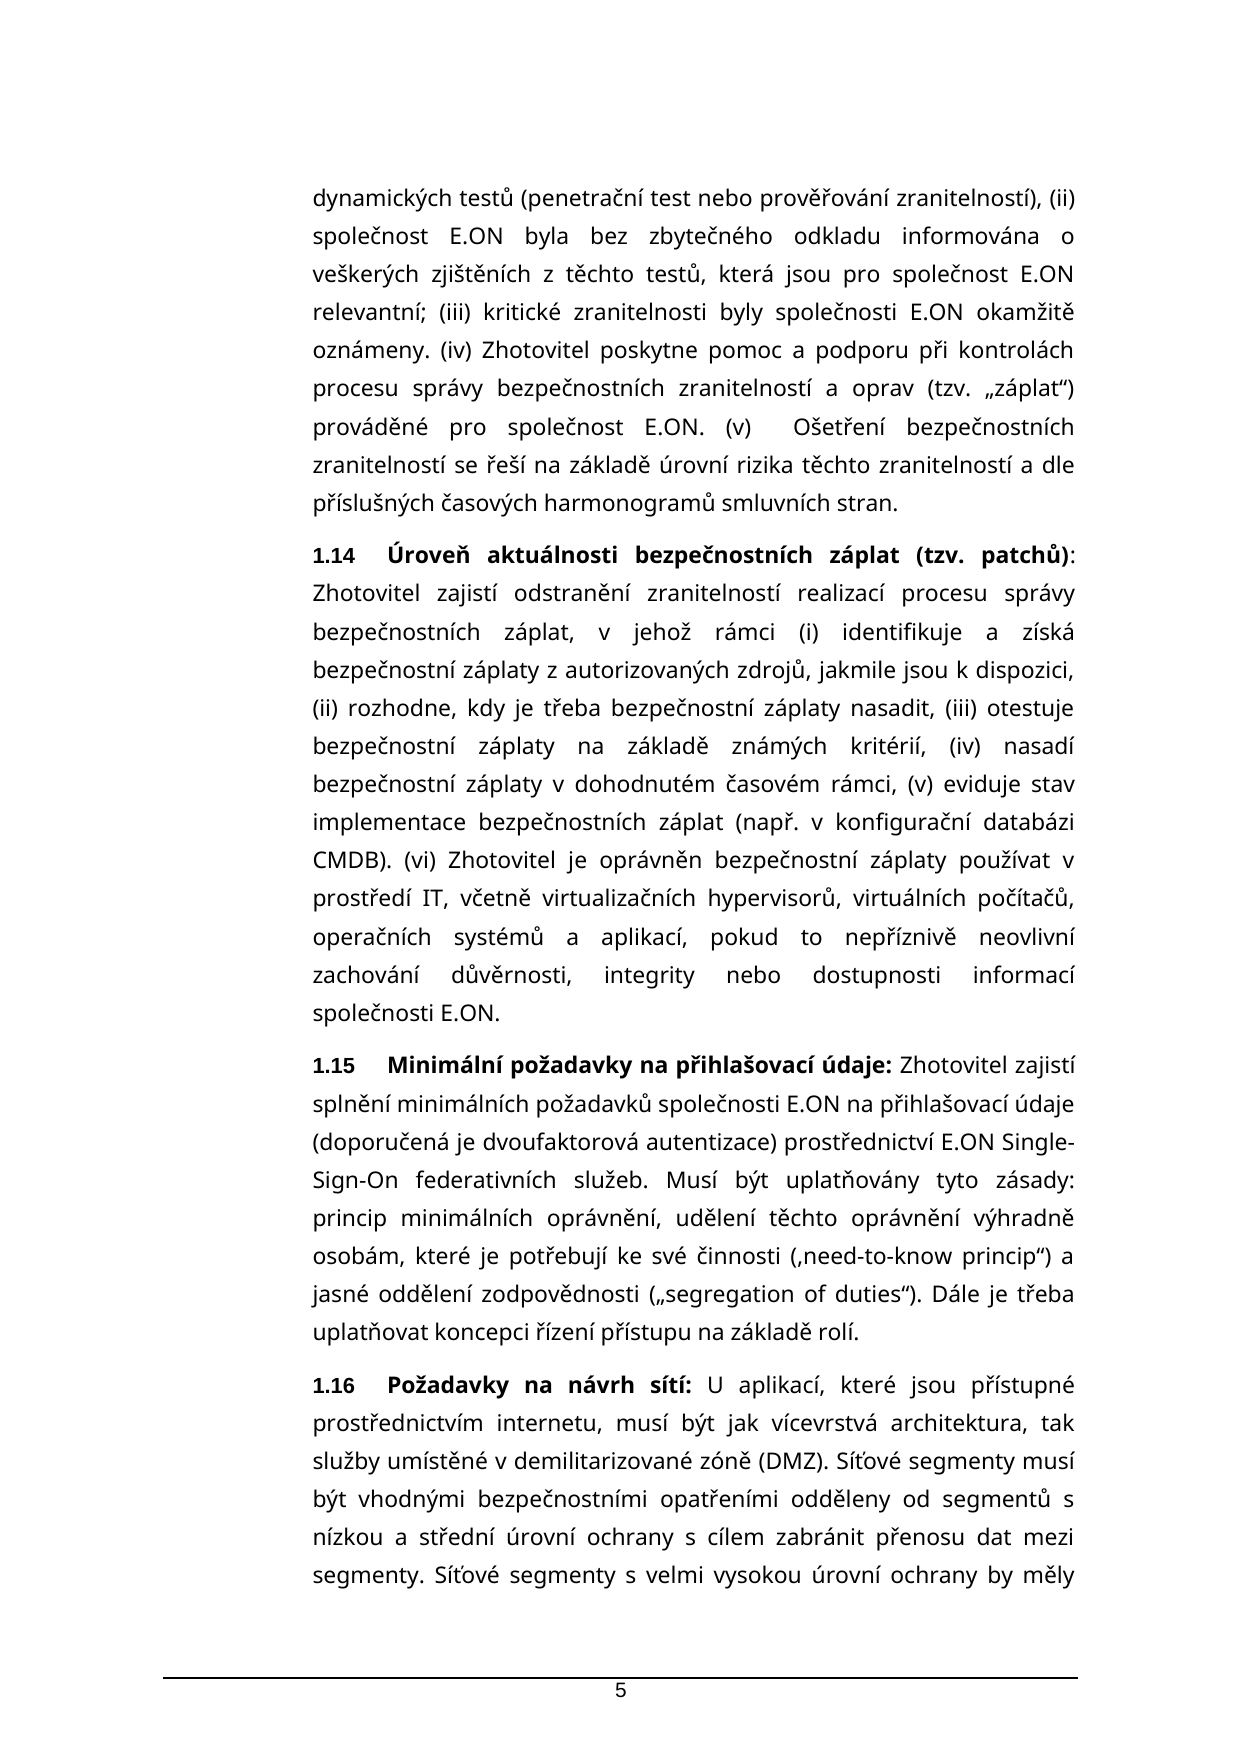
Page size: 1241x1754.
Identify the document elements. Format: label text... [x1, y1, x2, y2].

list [312, 1369, 1076, 1591]
list Minimální požadavky na přihlašovací údaje: Zhotovitel zajistí splnění minimálních požadavků společnosti E.ON na přihlašovací údaje (doporučená je dvoufaktorová autentizace) prostřednictví E.ON Single-Sign-On federativních služeb. Musí být uplatňovány tyto zásady: princip minimálních oprávnění, udělení těchto oprávnění výhradně osobám, které je potřebují ke své činnosti (‚need-to-know princip“) a jasné oddělení zodpovědnosti („segregation of duties“). Dále je třeba uplatňovat koncepci řízení přístupu na základě rolí. [312, 1049, 1076, 1347]
list Úroveň aktuálnosti bezpečnostních záplat (tzv. patchů): Zhotovitel zajistí odstranění zranitelností realizací procesu správy bezpečnostních záplat, v jehož rámci (i) identifikuje a získá bezpečnostní záplaty z autorizovaných zdrojů, jakmile jsou k dispozici, (ii) rozhodne, kdy je třeba bezpečnostní záplaty nasadit, (iii) otestuje bezpečnostní záplaty na základě známých kritérií, (iv) nasadí bezpečnostní záplaty v dohodnutém časovém rámci, (v) eviduje stav implementace bezpečnostních záplat (např. v konfigurační databázi CMDB). (vi) Zhotovitel je oprávněn bezpečnostní záplaty používat v prostředí IT, včetně virtualizačních hypervisorů, virtuálních počítačů, operačních systémů a aplikací, pokud to nepříznivě neovlivní zachování důvěrnosti, integrity nebo dostupnosti informací společnosti E.ON. [312, 539, 1076, 1028]
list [312, 182, 1076, 518]
